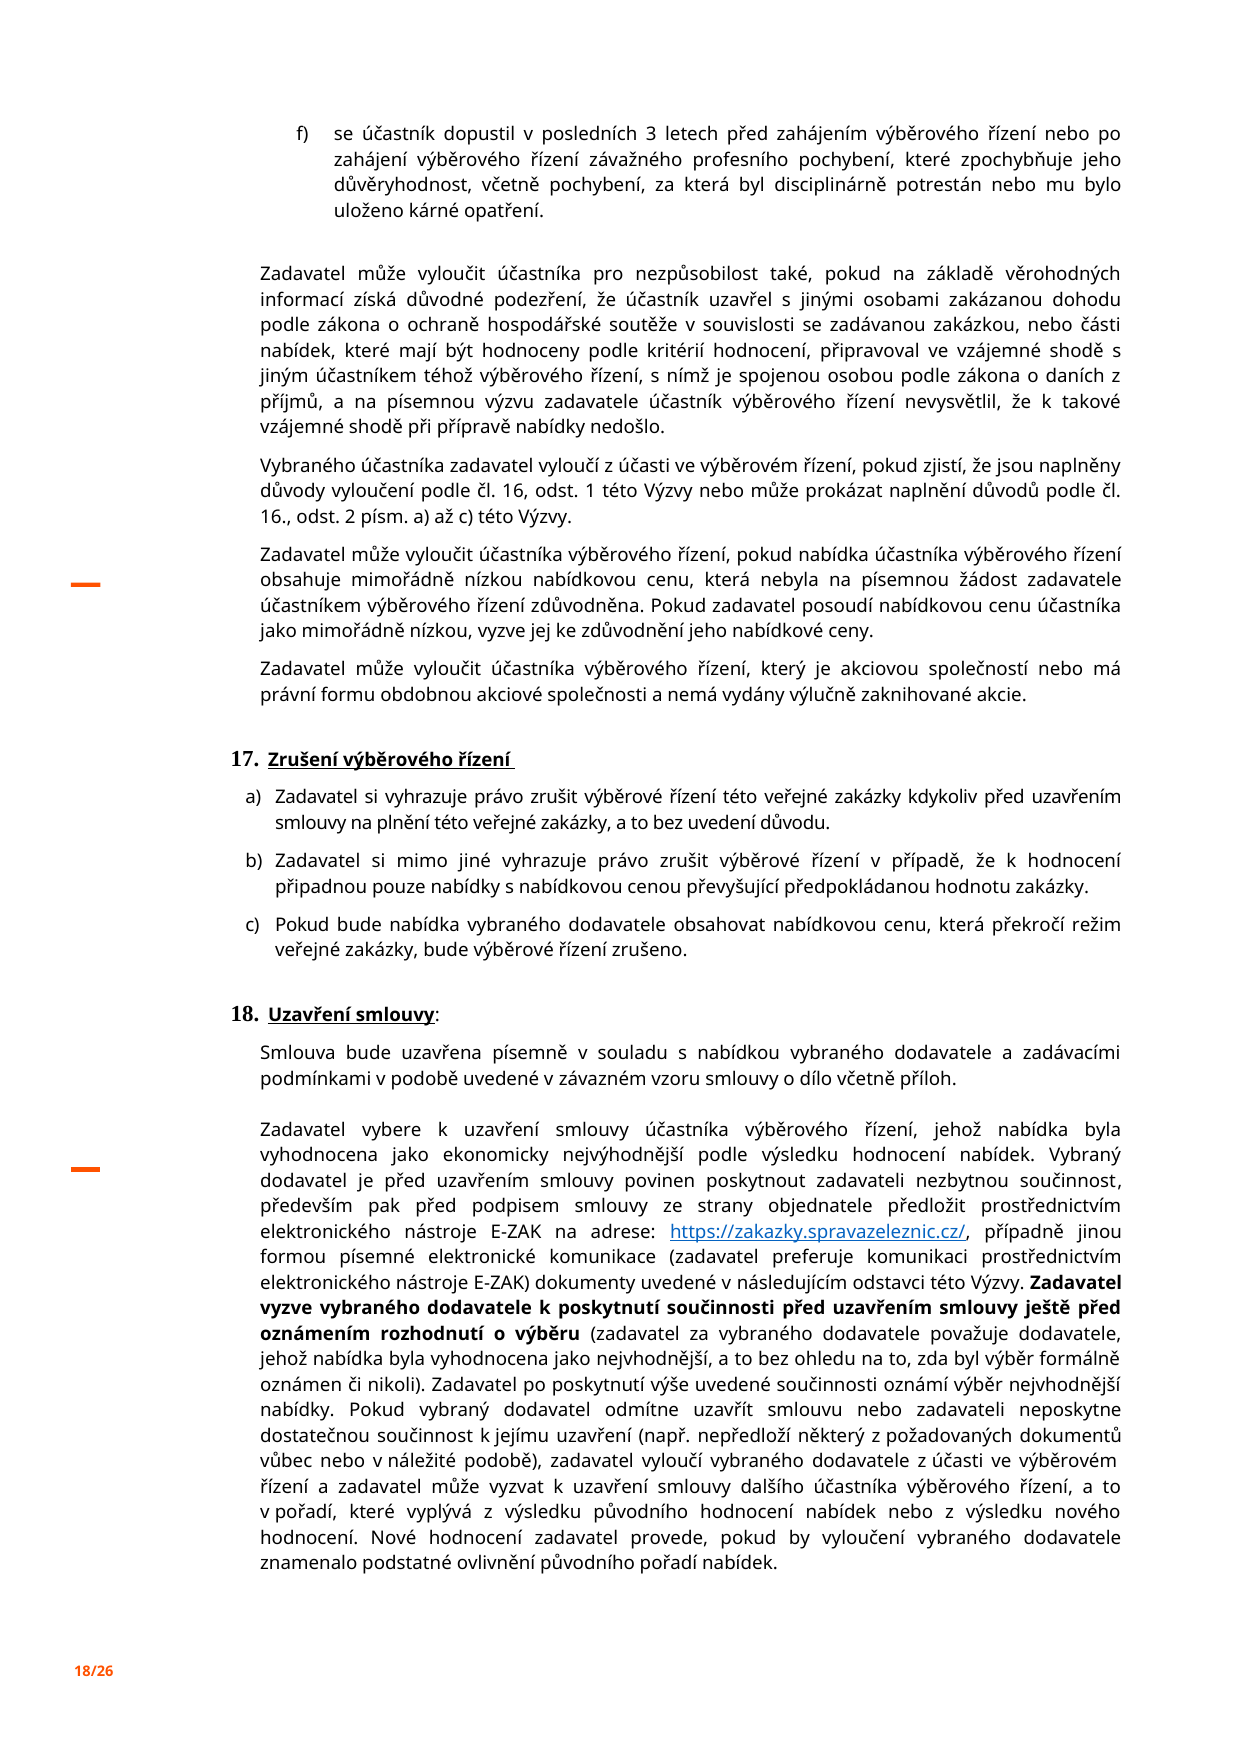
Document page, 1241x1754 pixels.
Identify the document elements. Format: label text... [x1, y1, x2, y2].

text Zadavatel může vyloučit účastníka výběrového řízení, pokud nabídka účastníka výběrového řízení obsahuje mimořádně nízkou nabídkovou cenu, která nebyla na písemnou žádost zadavatele účastníkem výběrového řízení zdůvodněna. Pokud zadavatel posoudí nabídkovou cenu účastníka jako mimořádně nízkou, vyzve jej ke zdůvodnění jeho nabídkové ceny. [260, 541, 1122, 643]
text Vybraného účastníka zadavatel vyloučí z účasti ve výběrovém řízení, pokud zjistí, že jsou naplněny důvody vyloučení podle čl. 16, odst. 1 této Výzvy nebo může prokázat naplnění důvodů podle čl. 16., odst. 2 písm. a) až c) této Výzvy. [260, 452, 1122, 528]
list Zadavatel si vyhrazuje právo zrušit výběrové řízení této veřejné zakázky kdykoliv před uzavřením smlouvy na plnění této veřejné zakázky, a to bez uvedení důvodu. [245, 784, 1122, 835]
text Zadavatel vybere k uzavření smlouvy účastníka výběrového řízení, jehož nabídka byla vyhodnocena jako ekonomicky nejvýhodnější podle výsledku hodnocení nabídek. Vybraný dodavatel je před uzavřením smlouvy povinen poskytnout zadavateli nezbytnou součinnost, především pak před podpisem smlouvy ze strany objednatele předložit prostřednictvím elektronického nástroje E-ZAK na adrese: https://zakazky.spravazeleznic.cz/, případně jinou formou písemné elektronické komunikace (zadavatel preferuje komunikaci prostřednictvím elektronického nástroje E-ZAK) dokumenty uvedené v následujícím odstavci této Výzvy. Zadavatel vyzve vybraného dodavatele k poskytnutí součinnosti před uzavřením smlouvy ještě před oznámením rozhodnutí o výběru (zadavatel za vybraného dodavatele považuje dodavatele, jehož nabídka byla vyhodnocena jako nejvhodnější, a to bez ohledu na to, zda byl výběr formálně oznámen či nikoli). Zadavatel po poskytnutí výše uvedené součinnosti oznámí výběr nejvhodnější nabídky. Pokud vybraný dodavatel odmítne uzavřít smlouvu nebo zadavateli neposkytne dostatečnou součinnost k jejímu uzavření (např. nepředloží některý z požadovaných dokumentů vůbec nebo v náležité podobě), zadavatel vyloučí vybraného dodavatele z účasti ve výběrovém řízení a zadavatel může vyzvat k uzavření smlouvy dalšího účastníka výběrového řízení, a to v pořadí, které vyplývá z výsledku původního hodnocení nabídek nebo z výsledku nového hodnocení. Nové hodnocení zadavatel provede, pokud by vyloučení vybraného dodavatele znamenalo podstatné ovlivnění původního pořadí nabídek. [260, 1116, 1122, 1575]
text Zadavatel může vyloučit účastníka výběrového řízení, který je akciovou společností nebo má právní formu obdobnou akciové společnosti a nemá vydány výlučně zaknihované akcie. [260, 656, 1122, 707]
text Smlouva bude uzavřena písemně v souladu s nabídkou vybraného dodavatele a zadávacími podmínkami v podobě uvedené v závazném vzoru smlouvy o dílo včetně příloh. [260, 1039, 1122, 1090]
text Zadavatel může vyloučit účastníka pro nezpůsobilost také, pokud na základě věrohodných informací získá důvodné podezření, že účastník uzavřel s jinými osobami zakázanou dohodu podle zákona o ochraně hospodářské soutěže v souvislosti se zadávanou zakázkou, nebo části nabídek, které mají být hodnoceny podle kritérií hodnocení, připravoval ve vzájemné shodě s jiným účastníkem téhož výběrového řízení, s nímž je spojenou osobou podle zákona o daních z příjmů, a na písemnou výzvu zadavatele účastník výběrového řízení nevysvětlil, že k takové vzájemné shodě při přípravě nabídky nedošlo. [260, 261, 1122, 439]
list Uzavření smlouvy: [230, 1000, 1122, 1027]
list Pokud bude nabídka vybraného dodavatele obsahovat nabídkovou cenu, která překročí režim veřejné zakázky, bude výběrové řízení zrušeno. [245, 911, 1122, 962]
list Zrušení výběrového řízení [230, 744, 1122, 771]
list se účastník dopustil v posledních 3 letech před zahájením výběrového řízení nebo po zahájení výběrového řízení závažného profesního pochybení, které zpochybňuje jeho důvěryhodnost, včetně pochybení, za která byl disciplinárně potrestán nebo mu bylo uloženo kárné opatření. [296, 121, 1122, 223]
list Zadavatel si mimo jiné vyhrazuje právo zrušit výběrové řízení v případě, že k hodnocení připadnou pouze nabídky s nabídkovou cenou převyšující předpokládanou hodnotu zakázky. [245, 847, 1122, 898]
